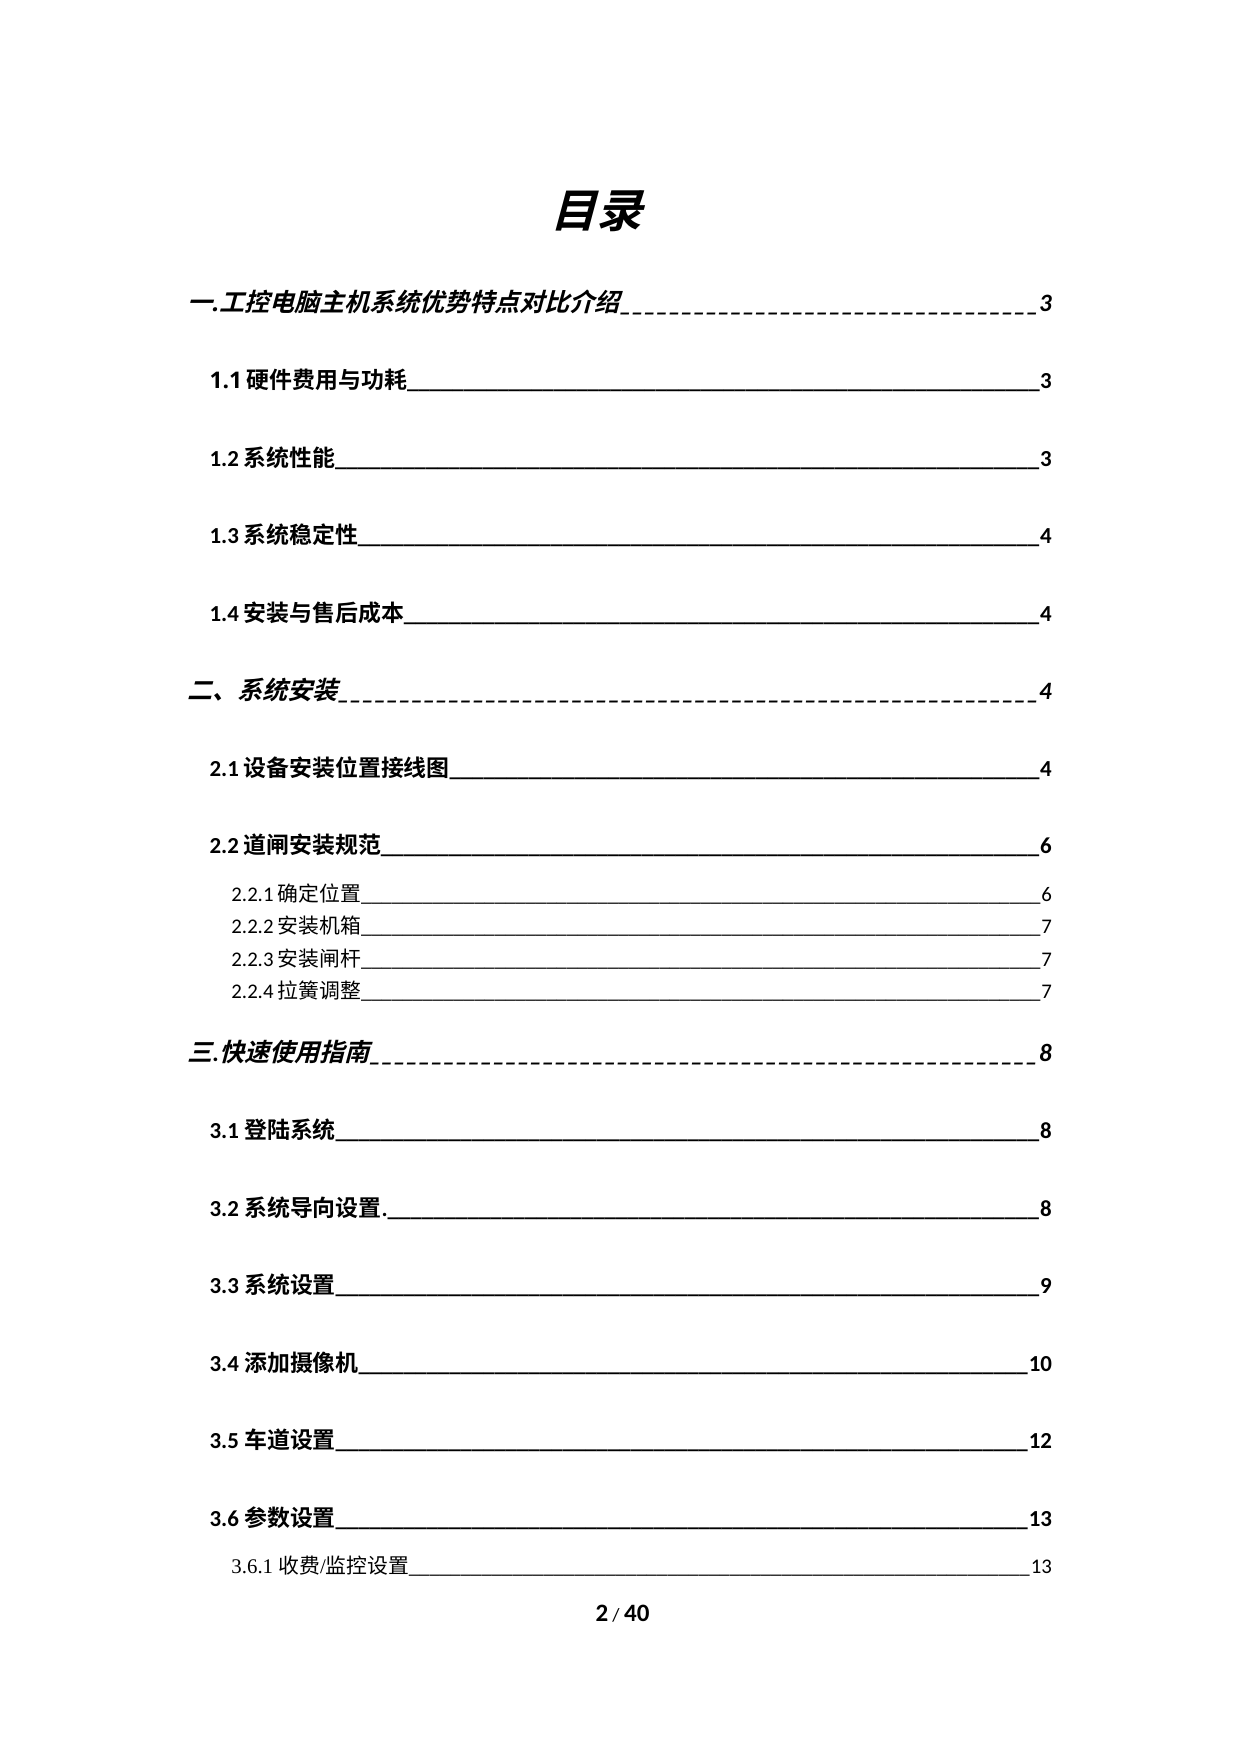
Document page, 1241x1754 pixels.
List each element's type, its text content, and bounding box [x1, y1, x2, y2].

text 2.1设备安装位置接线图 4 [209, 733, 1053, 798]
text 2.2.4拉簧调整 7 [231, 973, 1053, 1006]
text 2.2道闸安装规范 6 [209, 811, 1053, 876]
text 3.4 添加摄像机 10 [209, 1328, 1053, 1393]
text 3.5 车道设置 12 [209, 1406, 1053, 1471]
text 2.2.2安装机箱 7 [231, 908, 1053, 941]
text 3.6 参数设置 13 [209, 1483, 1053, 1548]
text 二、系统安装 4 [187, 656, 1053, 721]
text 2.2.1确定位置 6 [231, 876, 1053, 908]
text 1.4安装与售后成本 4 [209, 578, 1053, 643]
text 3.1 登陆系统 8 [209, 1096, 1053, 1161]
text 1.2系统性能 3 [209, 423, 1053, 488]
text 2.2.3安装闸杆 7 [231, 941, 1053, 973]
text 3.6.1 收费/监控设置 13 [231, 1548, 1053, 1581]
text 1.1硬件费用与功耗 3 [209, 346, 1053, 411]
text 三.快速使用指南 8 [187, 1018, 1053, 1083]
text 1.3系统稳定性 4 [209, 501, 1053, 566]
text 目录 [187, 158, 1053, 256]
text 3.2 系统导向设置. 8 [209, 1173, 1053, 1238]
text 3.3 系统设置 9 [209, 1251, 1053, 1316]
text 一.工控电脑主机系统优势特点对比介绍 3 [187, 268, 1053, 333]
